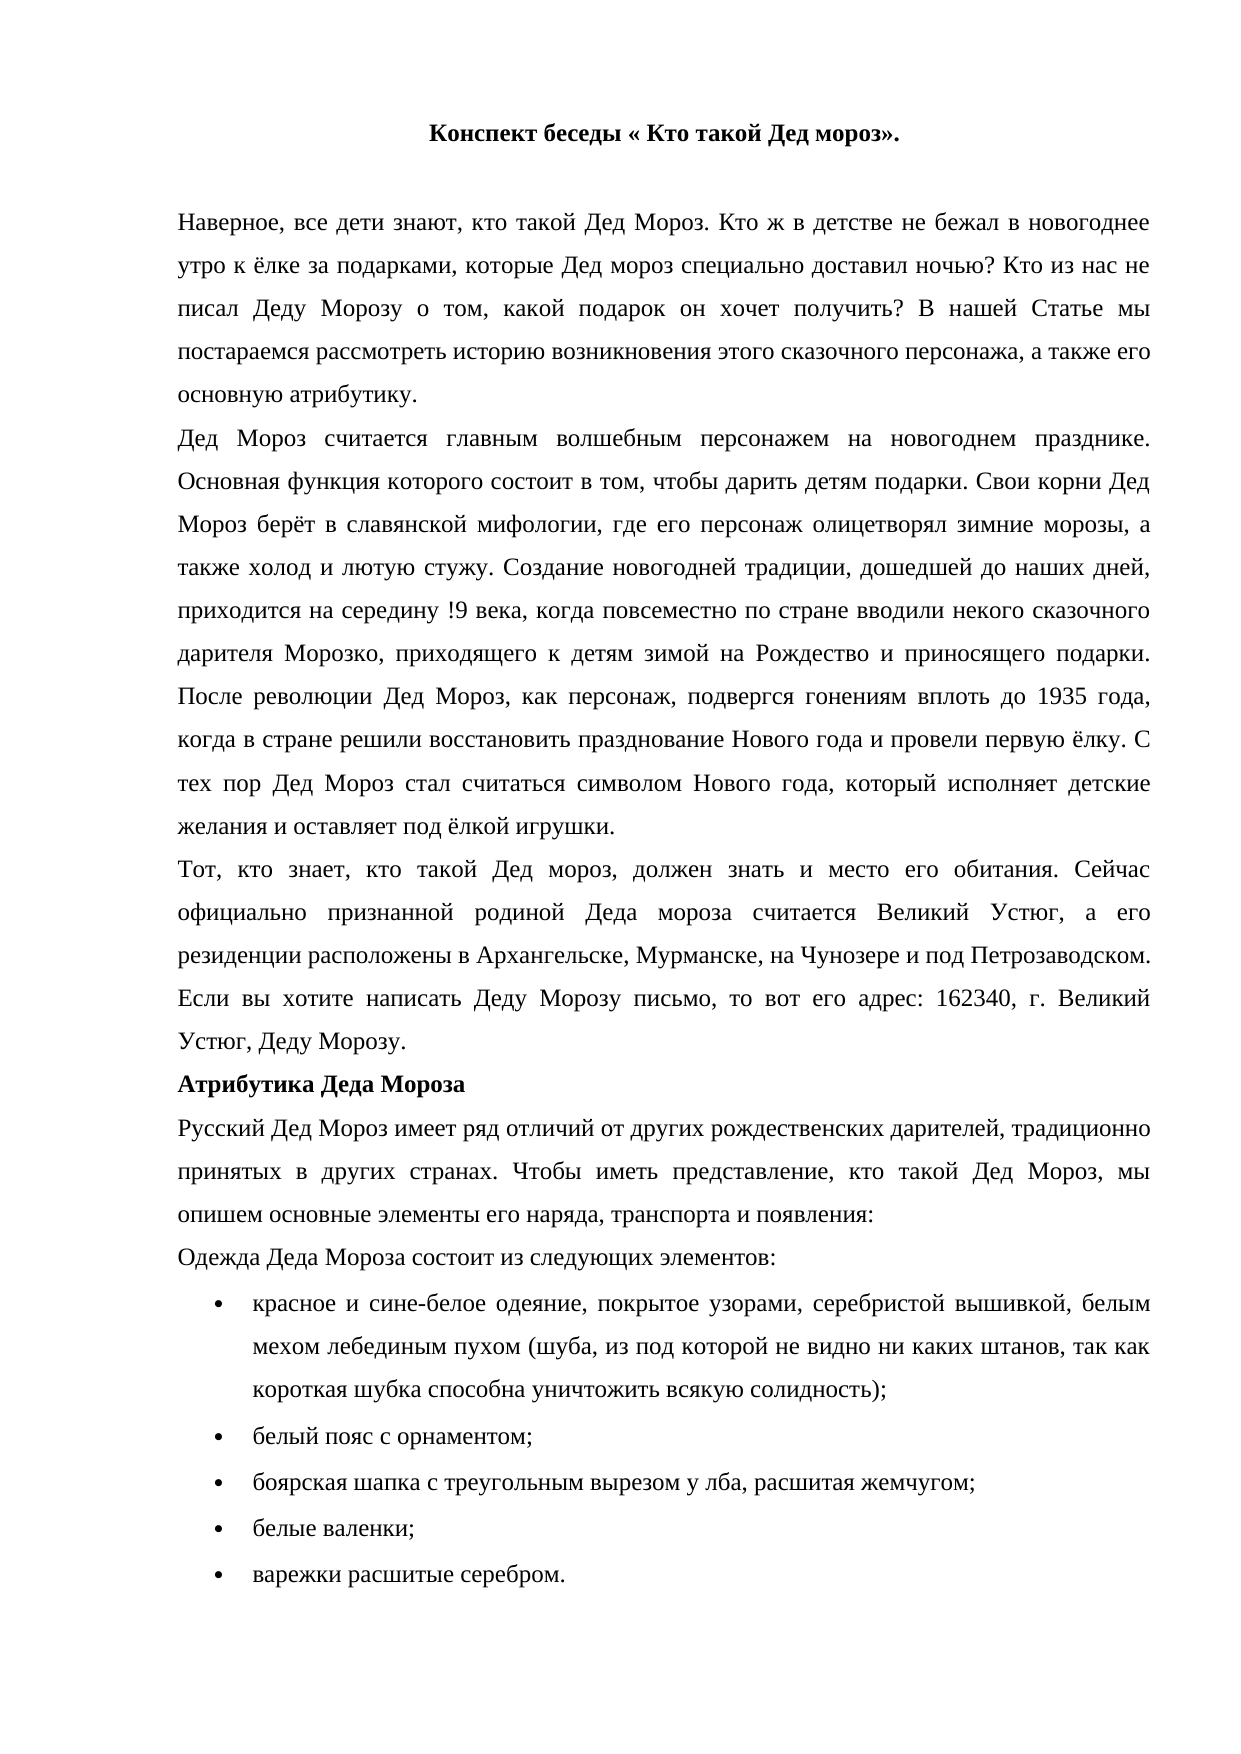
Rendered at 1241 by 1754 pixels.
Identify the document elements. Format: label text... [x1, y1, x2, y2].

text Одежда Деда Мороза состоит из следующих элементов: [177, 1242, 1152, 1271]
list боярская шапка с треугольным вырезом у лба, расшитая жемчугом; [215, 1467, 1152, 1496]
list белый пояс с орнаментом; [215, 1421, 1152, 1449]
text Тот, кто знает, кто такой Дед мороз, должен знать и место его обитания. Сейчас официально признанной родиной Деда мороза считается Великий Устюг, а его резиденции расположены в Архангельске, Мурманске, на Чунозере и под Петрозаводском. Если вы хотите написать Деду Морозу письмо, то вот его адрес: 162340, г. Великий Устюг, Деду Морозу. [177, 854, 1152, 1055]
text Русский Дед Мороз имеет ряд отличий от других рождественских дарителей, традиционно принятых в других странах. Чтобы иметь представление, кто такой Дед Мороз, мы опишем основные элементы его наряда, транспорта и появления: [177, 1113, 1152, 1228]
list варежки расшитые серебром. [215, 1559, 1152, 1588]
list красное и сине-белое одеяние, покрытое узорами, серебристой вышивкой, белым мехом лебединым пухом (шуба, из под которой не видно ни каких штанов, так как короткая шубка способна уничтожить всякую солидность); [215, 1288, 1152, 1403]
text Дед Мороз считается главным волшебным персонажем на новогоднем празднике. Основная функция которого состоит в том, чтобы дарить детям подарки. Свои корни Дед Мороз берёт в славянской мифологии, где его персонаж олицетворял зимние морозы, а также холод и лютую стужу. Создание новогодней традиции, дошедшей до наших дней, приходится на середину !9 века, когда повсеместно по стране вводили некого сказочного дарителя Морозко, приходящего к детям зимой на Рождество и приносящего подарки. После революции Дед Мороз, как персонаж, подвергся гонениям вплоть до 1935 года, когда в стране решили восстановить празднование Нового года и провели первую ёлку. С тех пор Дед Мороз стал считаться символом Нового года, который исполняет детские желания и оставляет под ёлкой игрушки. [177, 423, 1152, 839]
text Наверное, все дети знают, кто такой Дед Мороз. Кто ж в детстве не бежал в новогоднее утро к ёлке за подарками, которые Дед мороз специально доставил ночью? Кто из нас не писал Деду Морозу о том, какой подарок он хочет получить? В нашей Статье мы постараемся рассмотреть историю возникновения этого сказочного персонажа, а также его основную атрибутику. [177, 207, 1152, 408]
list белые валенки; [215, 1513, 1152, 1542]
text Конспект беседы « Кто такой Дед мороз». [177, 118, 1152, 147]
text Атрибутика Деда Мороза [177, 1069, 1152, 1098]
